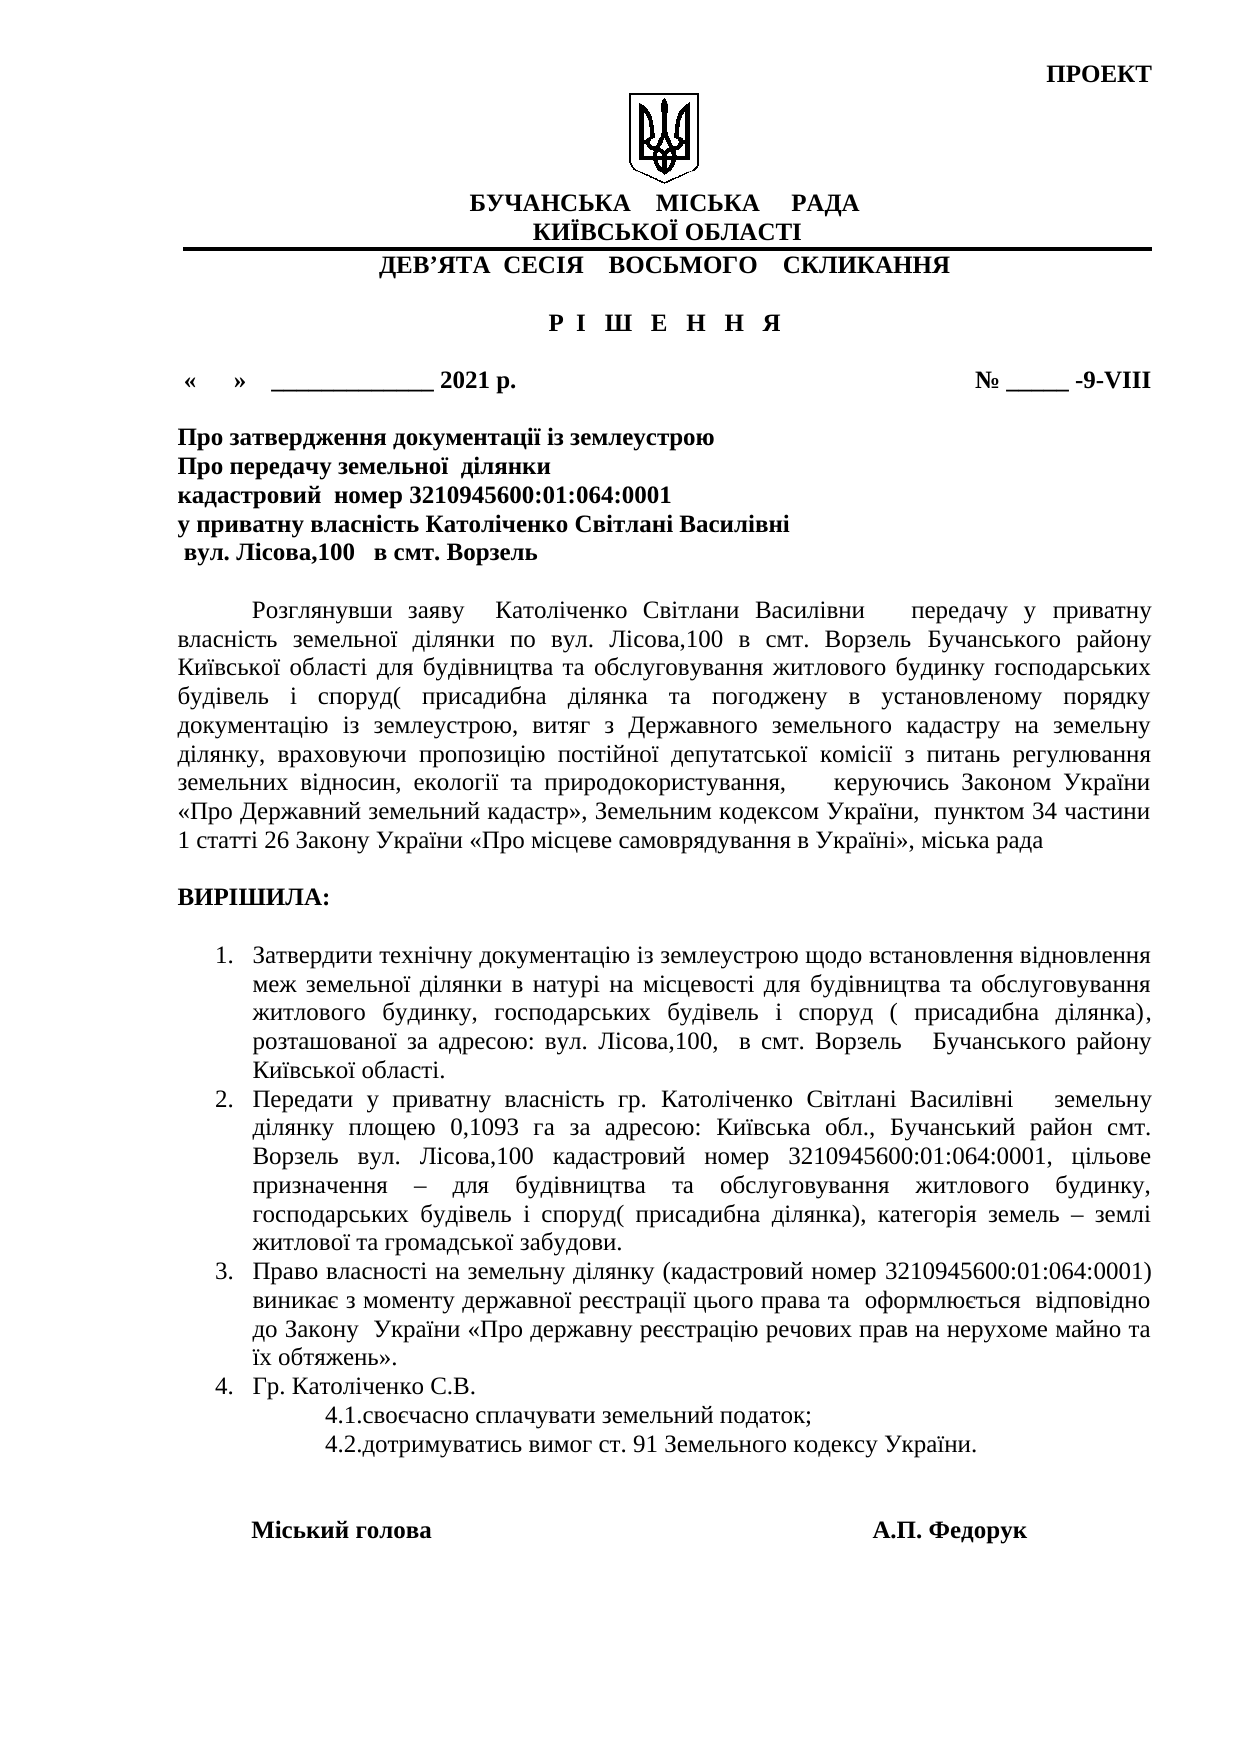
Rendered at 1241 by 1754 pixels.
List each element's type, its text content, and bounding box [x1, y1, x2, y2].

list Право власності на земельну ділянку (кадастровий номер 3210945600:01:064:0001) виникає з моменту державної реєстрації цього права та оформлюється відповідно до Закону України «Про державну реєстрацію речових прав на нерухоме майно та їх обтяжень». [215, 1256, 1152, 1371]
list Передати у приватну власність гр. Католіченко Світлані Василівні земельну ділянку площею 0,1093 га за адресою: Київська обл., Бучанський район смт. Ворзель вул. Лісова,100 кадастровий номер 3210945600:01:064:0001, цільове призначення – для будівництва та обслуговування житлового будинку, господарських будівель і споруд( присадибна ділянка), категорія земель – землі житлової та громадської забудови. [215, 1084, 1152, 1256]
text Про передачу земельної ділянки [177, 451, 1152, 480]
text БУЧАНСЬКА МІСЬКА РАДА [177, 188, 1152, 217]
text кадастровий номер 3210945600:01:064:0001 [177, 480, 1152, 509]
list 4.2.дотримуватись вимог ст. 91 Земельного кодексу України. [325, 1429, 1152, 1457]
subtitle Р І Ш Е Н Н Я [177, 308, 1152, 337]
text ВИРІШИЛА: [177, 882, 1152, 911]
list Гр. Католіченко С.В. [215, 1371, 1152, 1400]
text вул. Лісова,100 в смт. Ворзель [177, 537, 1152, 566]
subtitle КИЇВСЬКОЇ ОБЛАСТІ [183, 217, 1152, 247]
list 4.1.своєчасно сплачувати земельний податок; [325, 1400, 1152, 1429]
text Розглянувши заяву Католіченко Світлани Василівни передачу у приватну власність земельної ділянки по вул. Лісова,100 в смт. Ворзель Бучанського району Київської області для будівництва та обслуговування житлового будинку господарських будівель і споруд( присадибна ділянка та погоджену в установленому порядку документацію із землеустрою, витяг з Державного земельного кадастру на земельну ділянку, враховуючи пропозицію постійної депутатської комісії з питань регулювання земельних відносин, екології та природокористування, керуючись Законом України «Про Державний земельний кадастр», Земельним кодексом України, пунктом 34 частини 1 статті 26 Закону України «Про місцеве самоврядування в Україні», міська рада [177, 595, 1152, 854]
text ДЕВ’ЯТА СЕСІЯ ВОСЬМОГО СКЛИКАННЯ [177, 251, 1152, 279]
subtitle « » _____________ 2021 р. № _____ -9-VIIІ [177, 365, 1152, 394]
list Затвердити технічну документацію із землеустрою щодо встановлення відновлення меж земельної ділянки в натурі на місцевості для будівництва та обслуговування житлового будинку, господарських будівель і споруд ( присадибна ділянка), розташованої за адресою: вул. Лісова,100, в смт. Ворзель Бучанського району Київської області. [215, 940, 1152, 1084]
list Міський голова А.П. Федорук [251, 1515, 1152, 1544]
text у приватну власність Католіченко Світлані Василівні [177, 509, 1152, 537]
text Про затвердження документації із землеустрою [177, 422, 1152, 451]
subtitle ПРОЕКТ [177, 59, 1152, 88]
